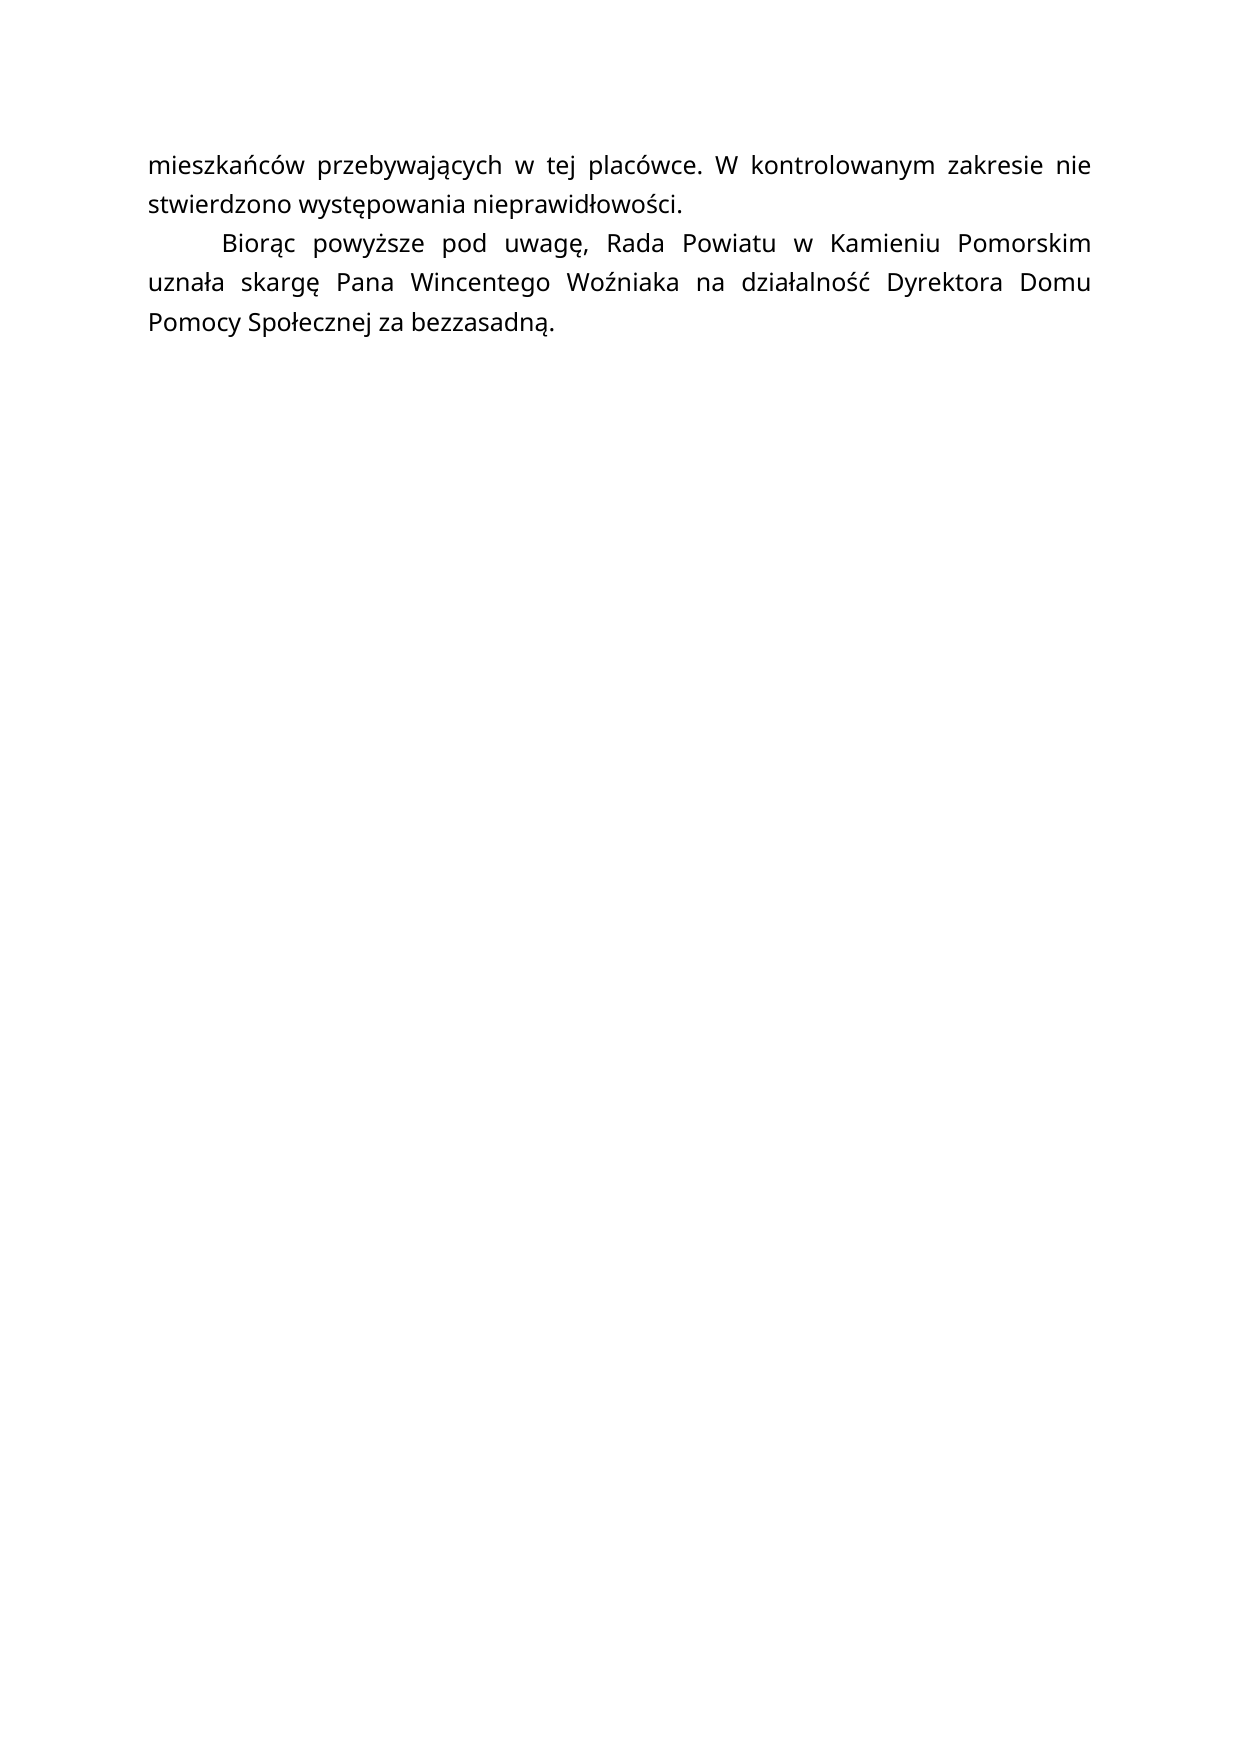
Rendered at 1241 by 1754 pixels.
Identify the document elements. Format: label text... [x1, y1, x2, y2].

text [148, 148, 1093, 221]
text Biorąc powyższe pod uwagę, Rada Powiatu w Kamieniu Pomorskim uznała skargę Pana Wincentego Woźniaka na działalność Dyrektora Domu Pomocy Społecznej za bezzasadną. [148, 226, 1093, 338]
